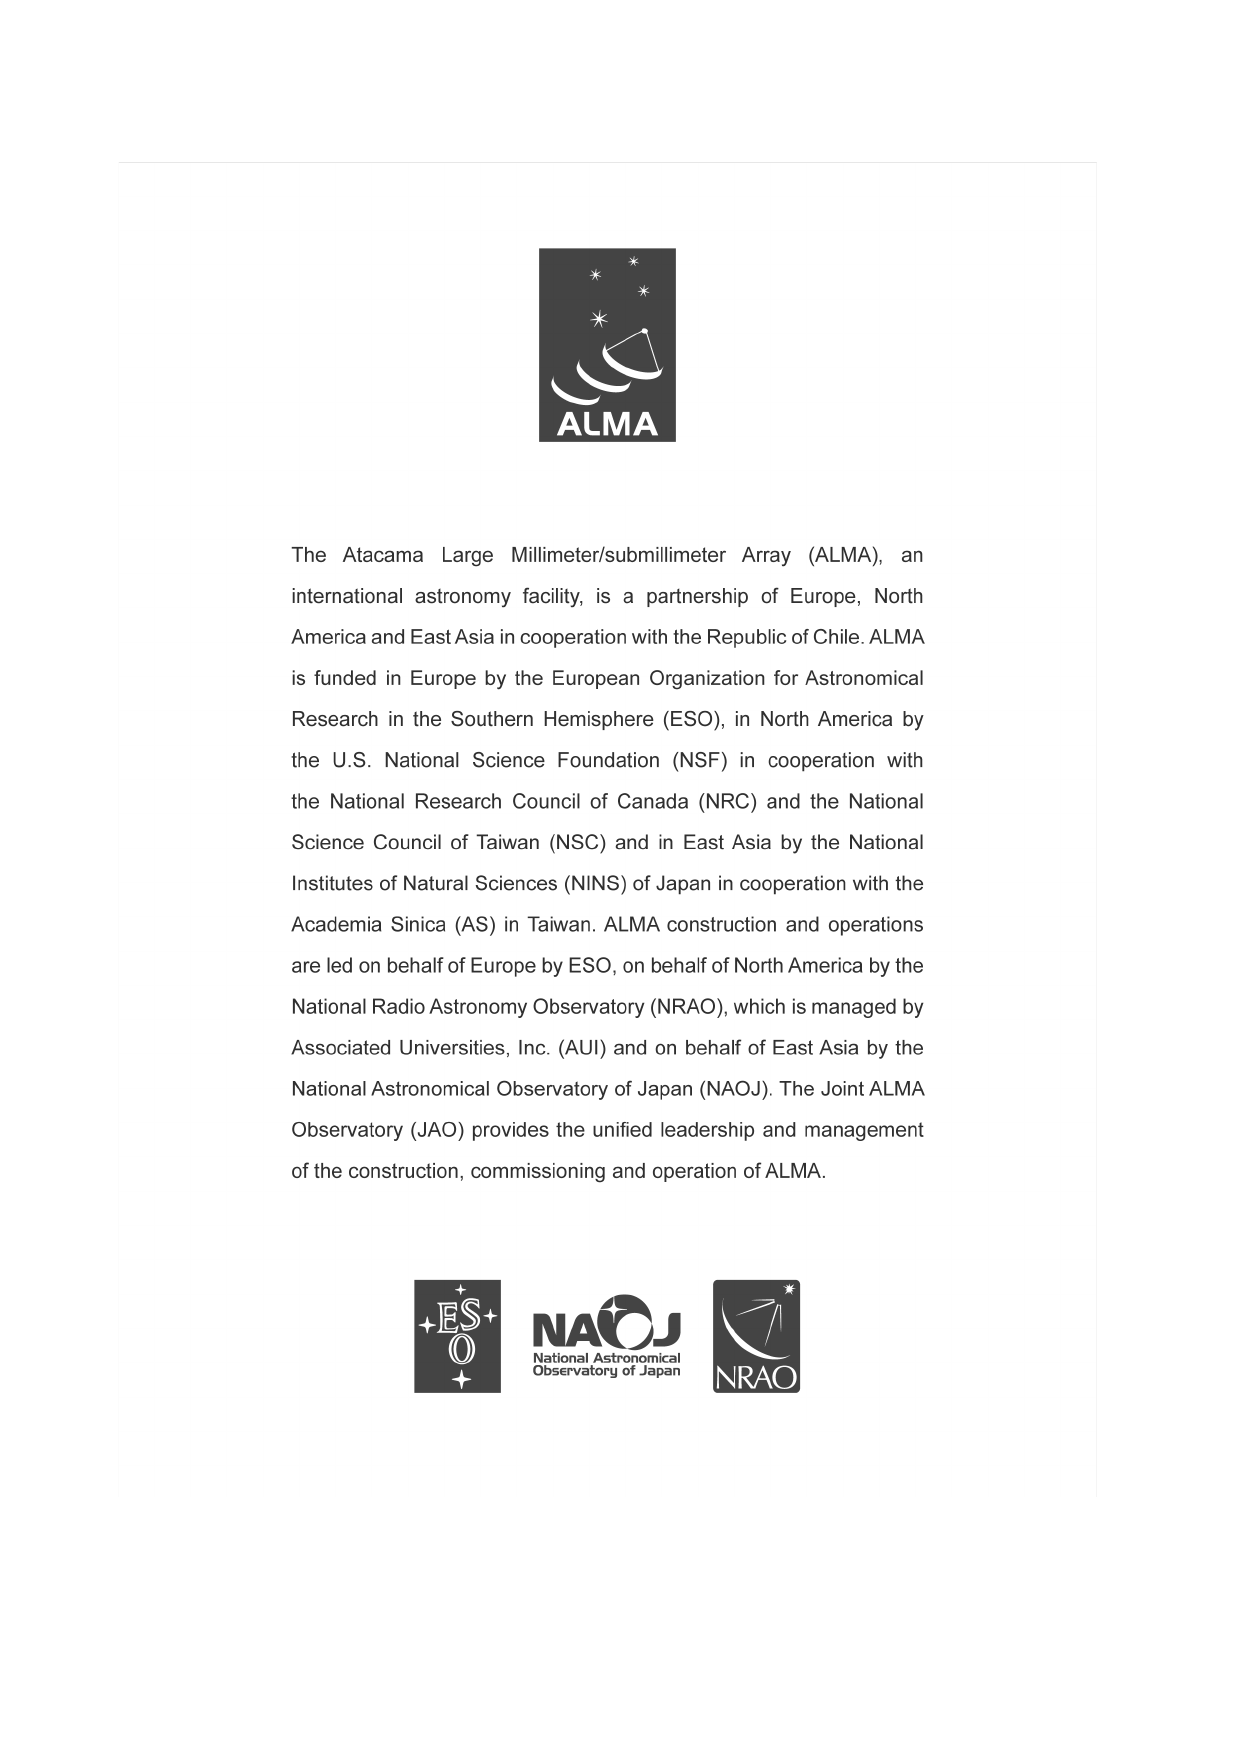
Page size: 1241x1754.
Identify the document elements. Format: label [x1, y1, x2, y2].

picture [118, 162, 1097, 1495]
